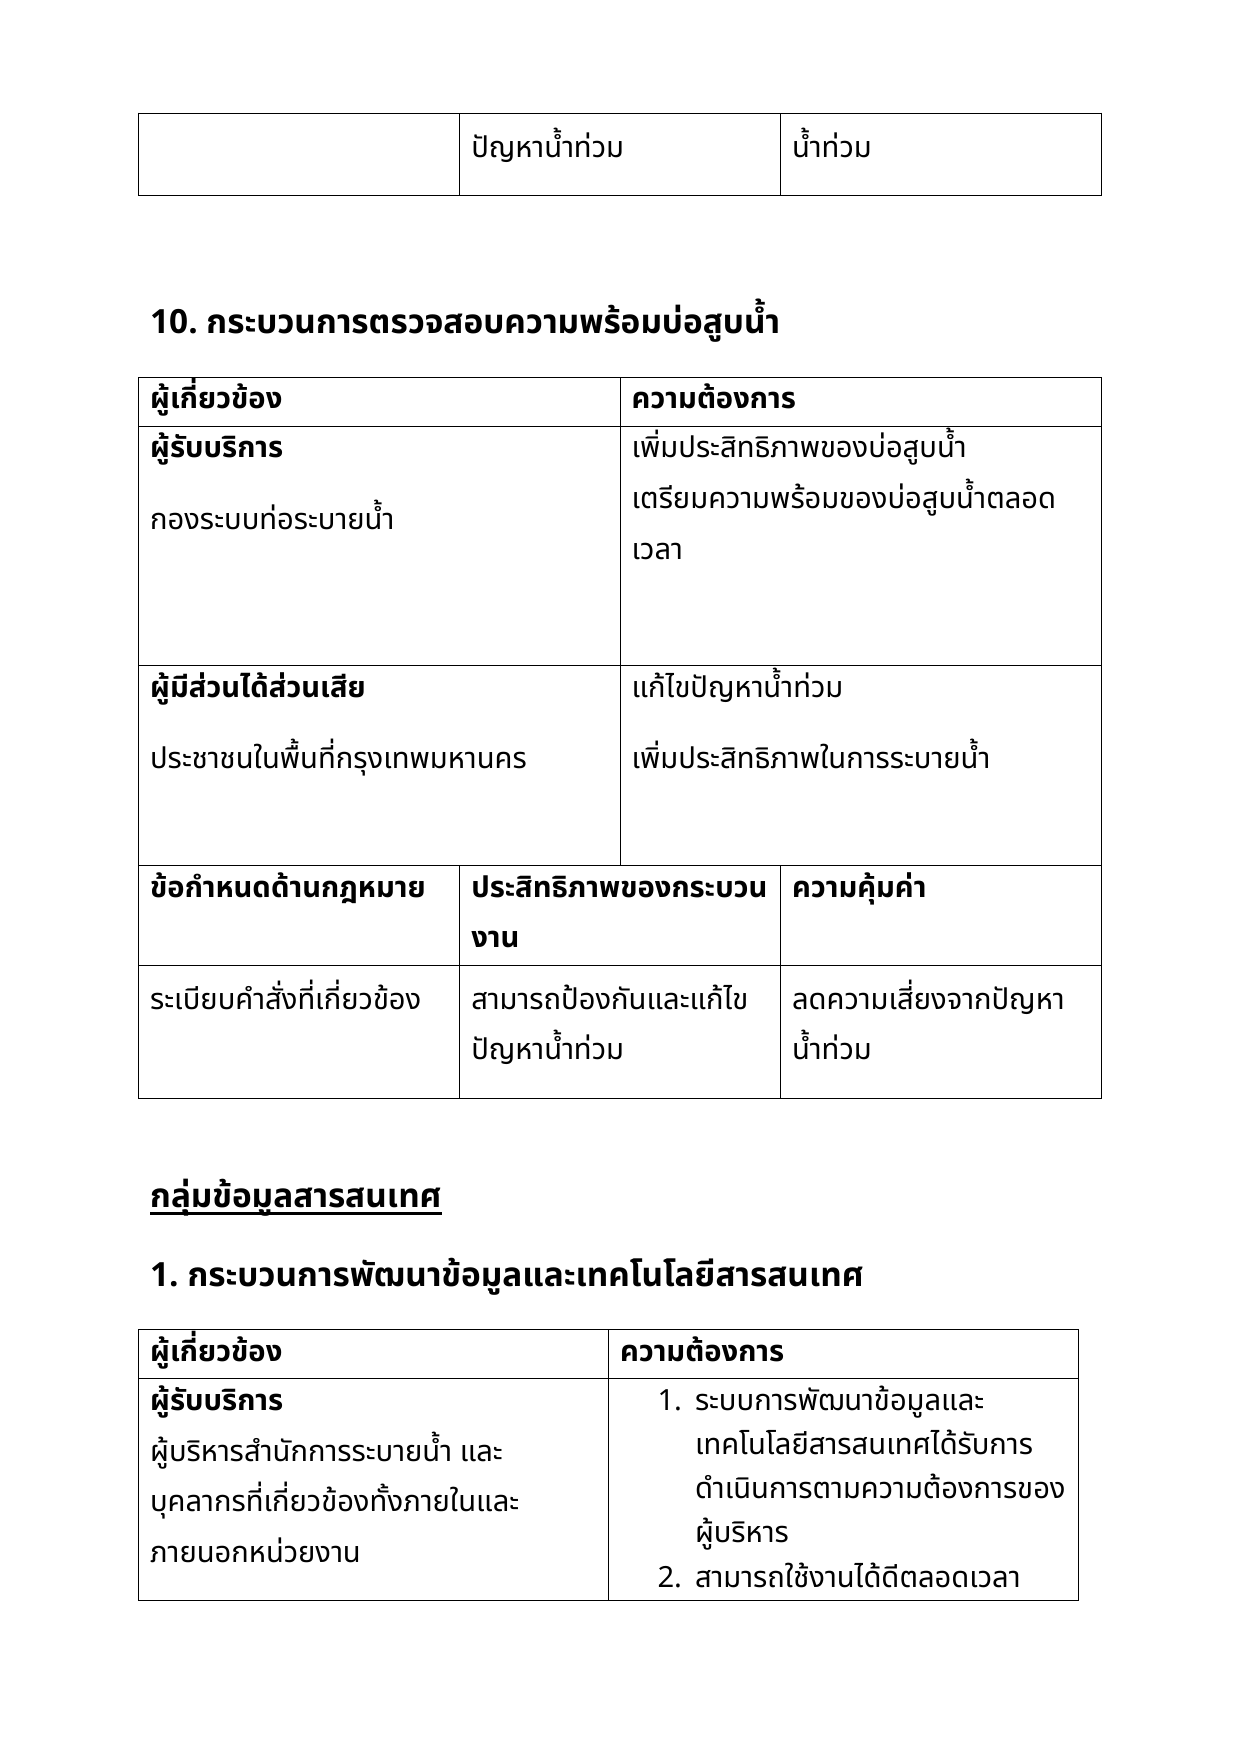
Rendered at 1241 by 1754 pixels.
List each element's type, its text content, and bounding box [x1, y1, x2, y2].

table_cell ความคุ้มค่า [781, 866, 1101, 965]
text 1. กระบวนการพัฒนาข้อมูลและเทคโนโลยีสารสนเทศ [150, 1250, 1090, 1301]
text กลุ่มข้อมูลสารสนเทศ [150, 1172, 1090, 1222]
table_cell สามารถป้องกันและแก้ไขปัญหาน้ำท่วม [460, 966, 780, 1098]
table_cell ลดความเสี่ยงจากปัญหาน้ำท่วม [781, 966, 1101, 1098]
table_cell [609, 1379, 1078, 1600]
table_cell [781, 114, 1101, 195]
table_cell เพิ่มประสิทธิภาพของบ่อสูบน้ำ เตรียมความพร้อมของบ่อสูบน้ำตลอดเวลา [621, 427, 1101, 665]
table_cell แก้ไขปัญหาน้ำท่วม เพิ่มประสิทธิภาพในการระบายน้ำ [621, 666, 1101, 865]
table_header ความต้องการ [621, 378, 1101, 426]
table_cell ผู้รับบริการ กองระบบท่อระบายน้ำ [139, 427, 620, 665]
table_header ผู้เกี่ยวข้อง [139, 378, 620, 426]
text 10. กระบวนการตรวจสอบความพร้อมบ่อสูบน้ำ [150, 298, 1090, 349]
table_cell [460, 114, 780, 195]
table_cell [139, 1379, 608, 1600]
table_cell ระเบียบคำสั่งที่เกี่ยวข้อง [139, 966, 459, 1098]
table_cell ประสิทธิภาพของกระบวนงาน [460, 866, 780, 965]
table_cell ผู้มีส่วนได้ส่วนเสีย ประชาชนในพื้นที่กรุงเทพมหานคร [139, 666, 620, 865]
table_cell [139, 114, 459, 195]
table_cell ข้อกำหนดด้านกฎหมาย [139, 866, 459, 965]
table_header ผู้เกี่ยวข้อง [139, 1330, 608, 1378]
table_header ความต้องการ [609, 1330, 1078, 1378]
